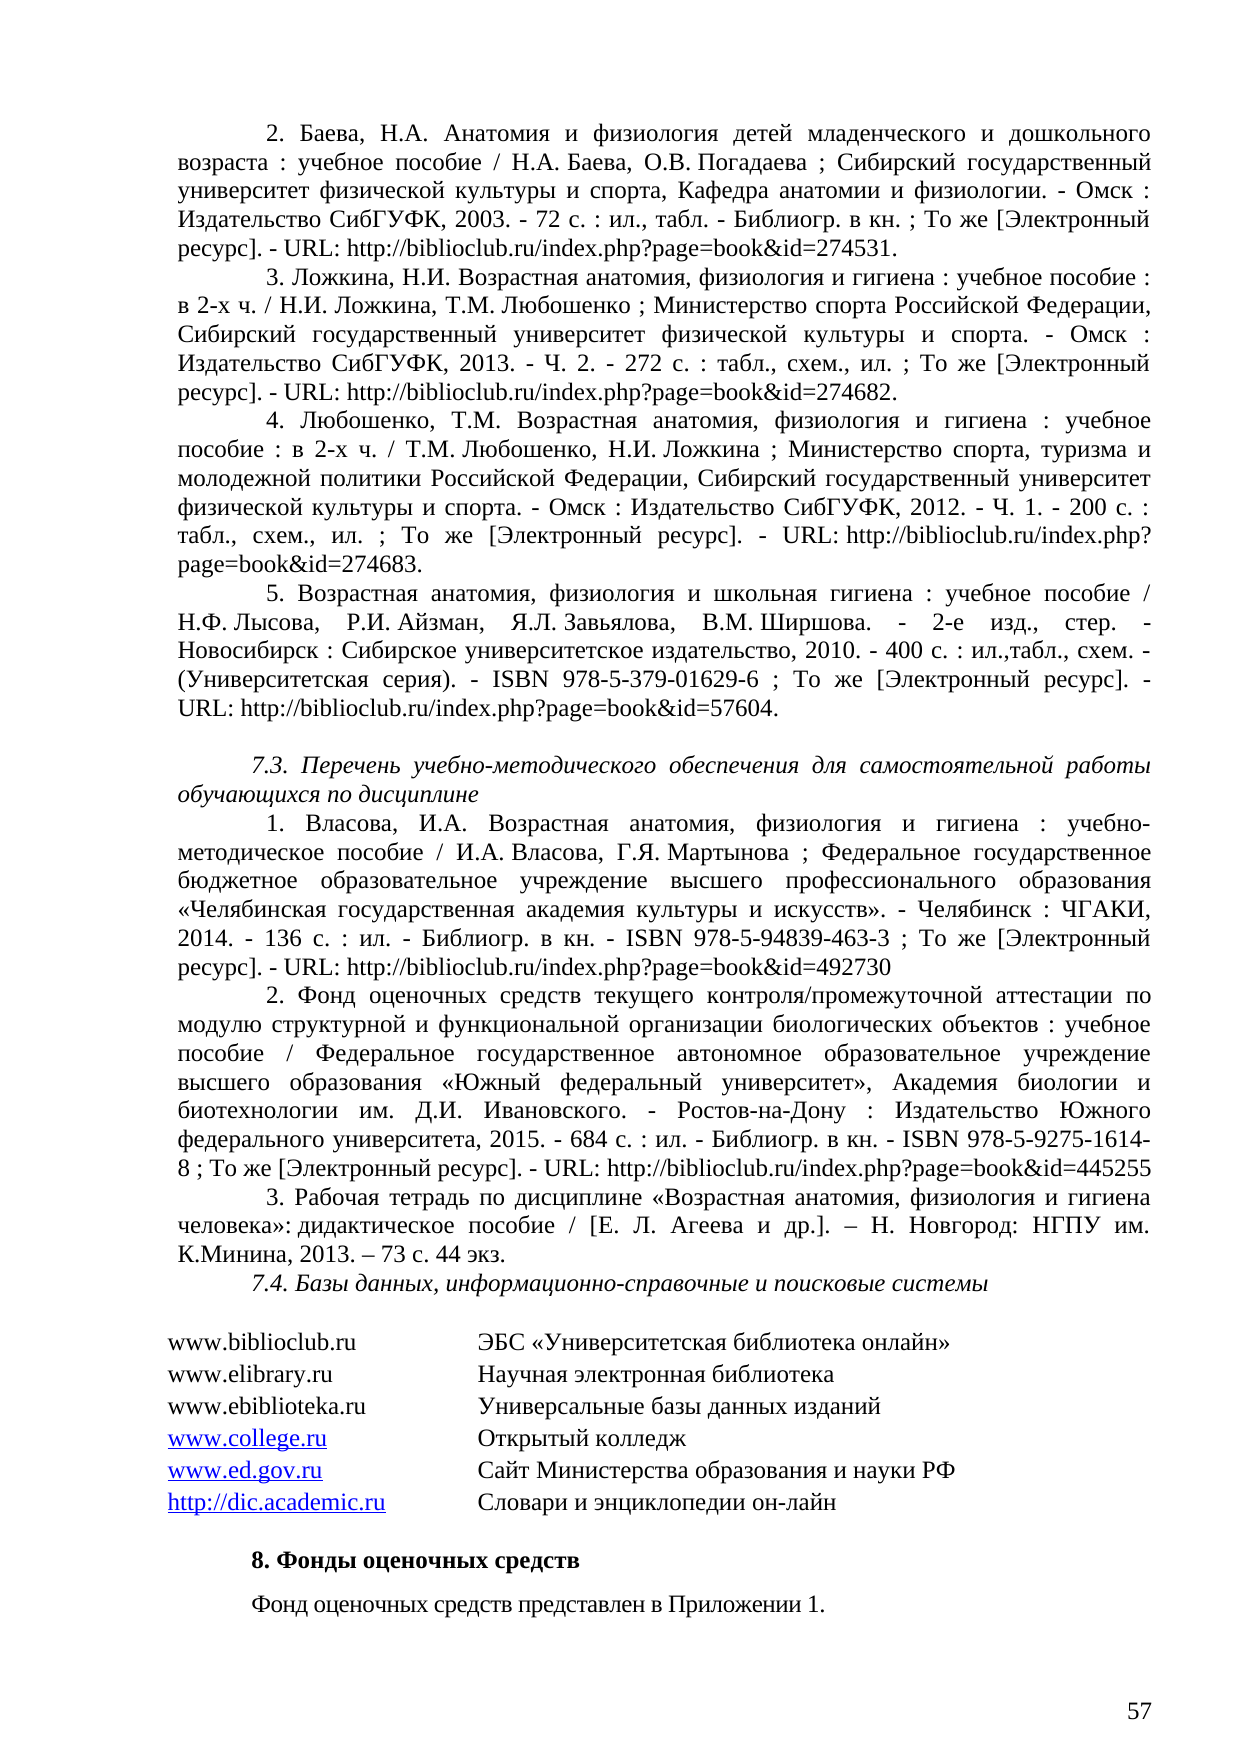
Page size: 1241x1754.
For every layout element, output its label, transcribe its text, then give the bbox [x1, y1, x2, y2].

table_cell Сайт Министерства образования и науки РФ [473, 1453, 1140, 1485]
table_cell www.college.ru [166, 1421, 472, 1453]
table_cell www.elibrary.ru [166, 1358, 472, 1389]
text Фонд оценочных средств представлен в Приложении 1. [177, 1589, 1152, 1617]
text 7.4. Базы данных, информационно-справочные и поисковые системы [177, 1268, 1152, 1297]
table_cell www.ed.gov.ru [166, 1453, 472, 1485]
text 4. Любошенко, Т.М. Возрастная анатомия, физиология и гигиена : учебное пособие : в 2-х ч. / Т.М. Любошенко, Н.И. Ложкина ; Министерство спорта, туризма и молодежной политики Российской Федерации, Сибирский государственный университет физической культуры и спорта. - Омск : Издательство СибГУФК, 2012. - Ч. 1. - 200 с. : табл., схем., ил. ; То же [Электронный ресурс]. - URL: http://biblioclub.ru/index.php?page=book&id=274683. [177, 406, 1152, 578]
text 3. Ложкина, Н.И. Возрастная анатомия, физиология и гигиена : учебное пособие : в 2-х ч. / Н.И. Ложкина, Т.М. Любошенко ; Министерство спорта Российской Федерации, Сибирский государственный университет физической культуры и спорта. - Омск : Издательство СибГУФК, 2013. - Ч. 2. - 272 с. : табл., схем., ил. ; То же [Электронный ресурс]. - URL: http://biblioclub.ru/index.php?page=book&id=274682. [177, 262, 1152, 406]
table_header www.biblioclub.ru [166, 1326, 472, 1357]
text 7.3. Перечень учебно-методического обеспечения для самостоятельной работы обучающихся по дисциплине [177, 751, 1152, 808]
text 5. Возрастная анатомия, физиология и школьная гигиена : учебное пособие / Н.Ф. Лысова, Р.И. Айзман, Я.Л. Завьялова, В.М. Ширшова. - 2-е изд., стер. - Новосибирск : Сибирское университетское издательство, 2010. - 400 с. : ил.,табл., схем. - (Университетская серия). - ISBN 978-5-379-01629-6 ; То же [Электронный ресурс]. - URL: http://biblioclub.ru/index.php?page=book&id=57604. [177, 578, 1152, 722]
text 2. Фонд оценочных средств текущего контроля/промежуточной аттестации по модулю структурной и функциональной организации биологических объектов : учебное пособие / Федеральное государственное автономное образовательное учреждение высшего образования «Южный федеральный университет», Академия биологии и биотехнологии им. Д.И. Ивановского. - Ростов-на-Дону : Издательство Южного федерального университета, 2015. - 684 с. : ил. - Библиогр. в кн. - ISBN 978-5-9275-1614-8 ; То же [Электронный ресурс]. - URL: http://biblioclub.ru/index.php?page=book&id=445255 [177, 981, 1152, 1182]
text 3. Рабочая тетрадь по дисциплине «Возрастная анатомия, физиология и гигиена человека»: дидактическое пособие / [Е. Л. Агеева и др.]. – Н. Новгород: НГПУ им. К.Минина, 2013. – 73 с. 44 экз. [177, 1182, 1152, 1268]
text 2. Баева, Н.А. Анатомия и физиология детей младенческого и дошкольного возраста : учебное пособие / Н.А. Баева, О.В. Погадаева ; Сибирский государственный университет физической культуры и спорта, Кафедра анатомии и физиологии. - Омск : Издательство СибГУФК, 2003. - 72 с. : ил., табл. - Библиогр. в кн. ; То же [Электронный ресурс]. - URL: http://biblioclub.ru/index.php?page=book&id=274531. [177, 118, 1152, 262]
table_cell Научная электронная библиотека [473, 1358, 1140, 1389]
table_cell www.ebiblioteka.ru [166, 1389, 472, 1421]
table_cell Словари и энциклопедии он-лайн [473, 1485, 1140, 1517]
table_cell Универсальные базы данных изданий [473, 1389, 1140, 1421]
text 1. Власова, И.А. Возрастная анатомия, физиология и гигиена : учебно-методическое пособие / И.А. Власова, Г.Я. Мартынова ; Федеральное государственное бюджетное образовательное учреждение высшего профессионального образования «Челябинская государственная академия культуры и искусств». - Челябинск : ЧГАКИ, 2014. - 136 с. : ил. - Библиогр. в кн. - ISBN 978-5-94839-463-3 ; То же [Электронный ресурс]. - URL: http://biblioclub.ru/index.php?page=book&id=492730 [177, 808, 1152, 981]
table_cell Открытый колледж [473, 1421, 1140, 1453]
text 8. Фонды оценочных средств [177, 1546, 1152, 1574]
table_header ЭБС «Университетская библиотека онлайн» [473, 1326, 1140, 1357]
table_cell http://dic.academic.ru [166, 1485, 472, 1517]
